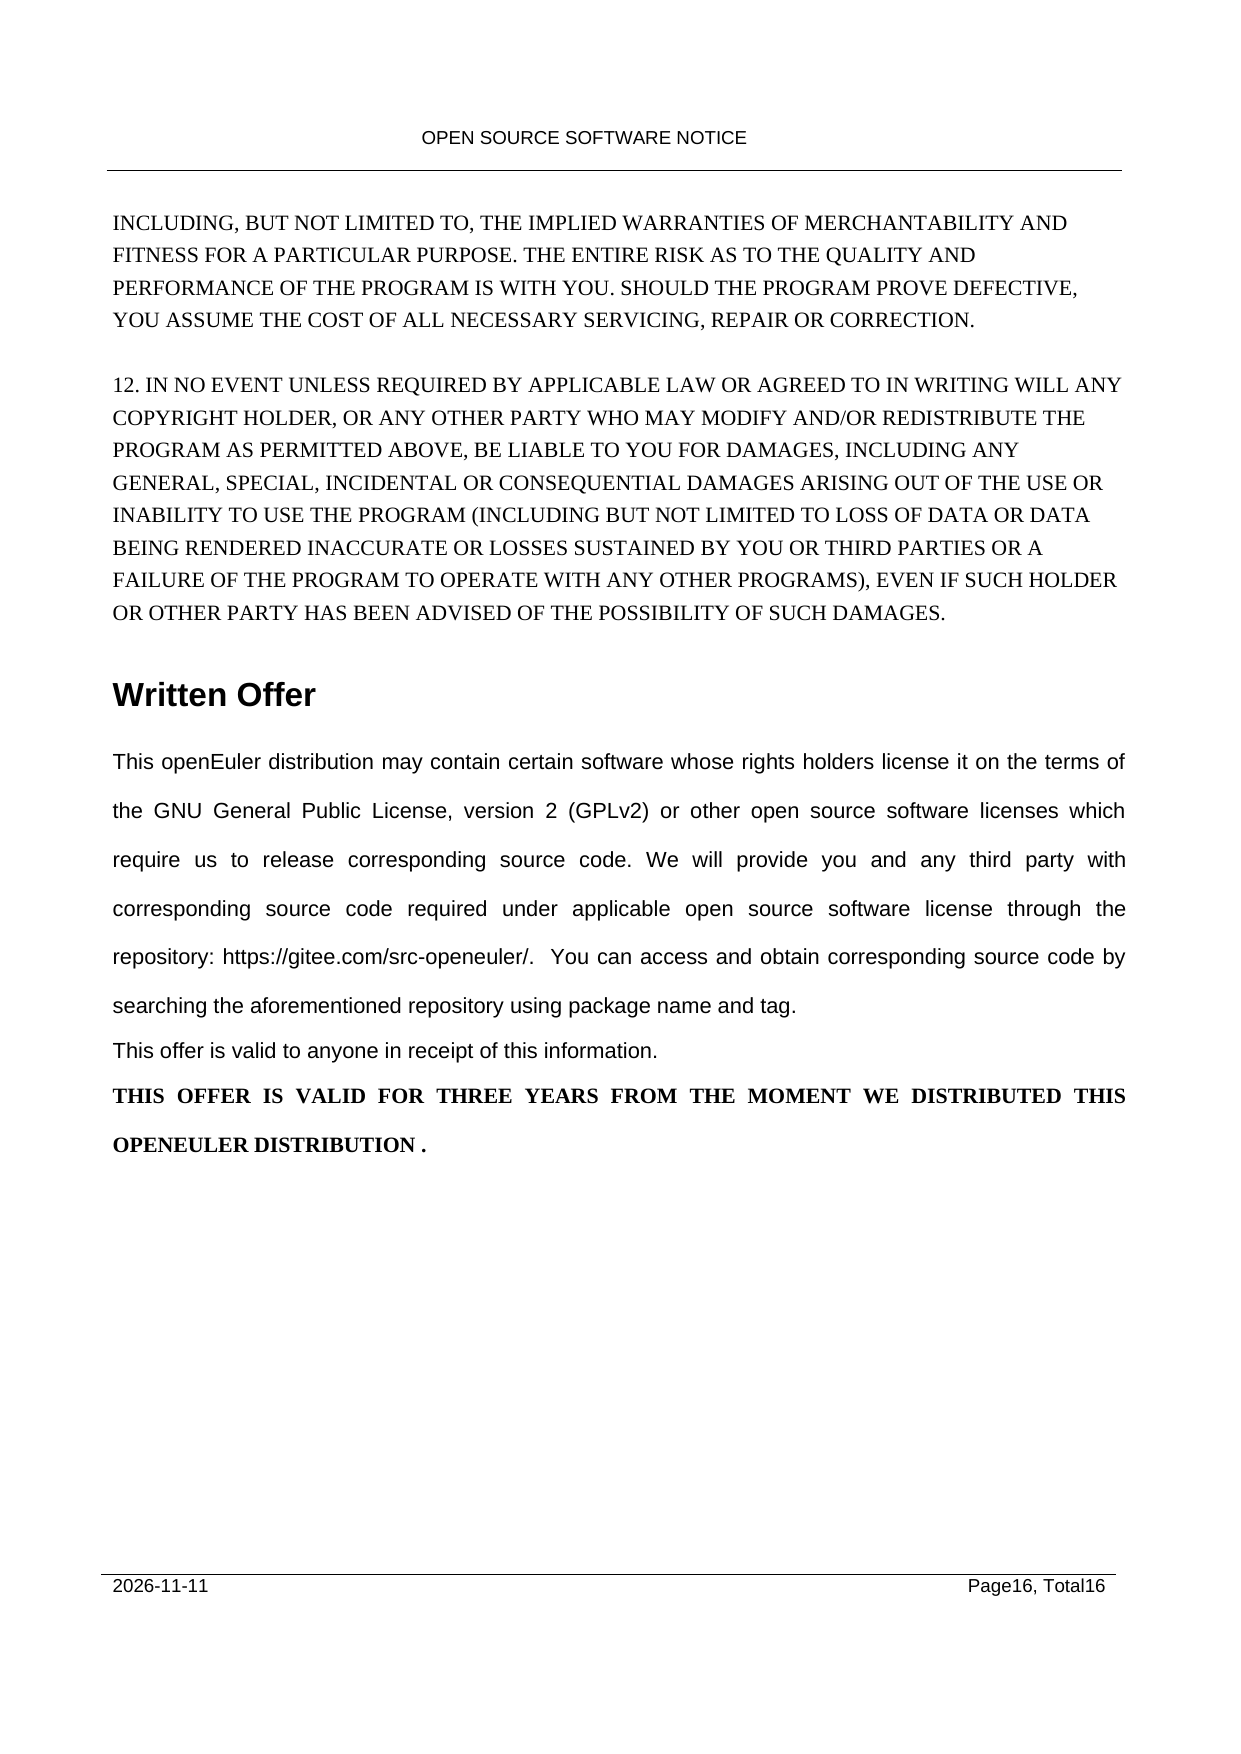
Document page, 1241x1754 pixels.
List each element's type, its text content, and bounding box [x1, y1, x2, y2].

text This offer is valid to anyone in receipt of this information. [112, 1034, 1128, 1067]
text This openEuler distribution may contain certain software whose rights holders license it on the terms of the GNU General Public License, version 2 (GPLv2) or other open source software licenses which require us to release corresponding source code. We will provide you and any third party with corresponding source code required under applicable open source software license through the repository: https://gitee.com/src-openeuler/. You can access and obtain corresponding source code by searching the aforementioned repository using package name and tag. [112, 746, 1128, 1022]
text THIS OFFER IS VALID FOR THREE YEARS FROM THE MOMENT WE DISTRIBUTED THIS OPENEULER DISTRIBUTION . [112, 1079, 1128, 1161]
text Written Offer [112, 661, 1128, 726]
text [112, 206, 1128, 661]
